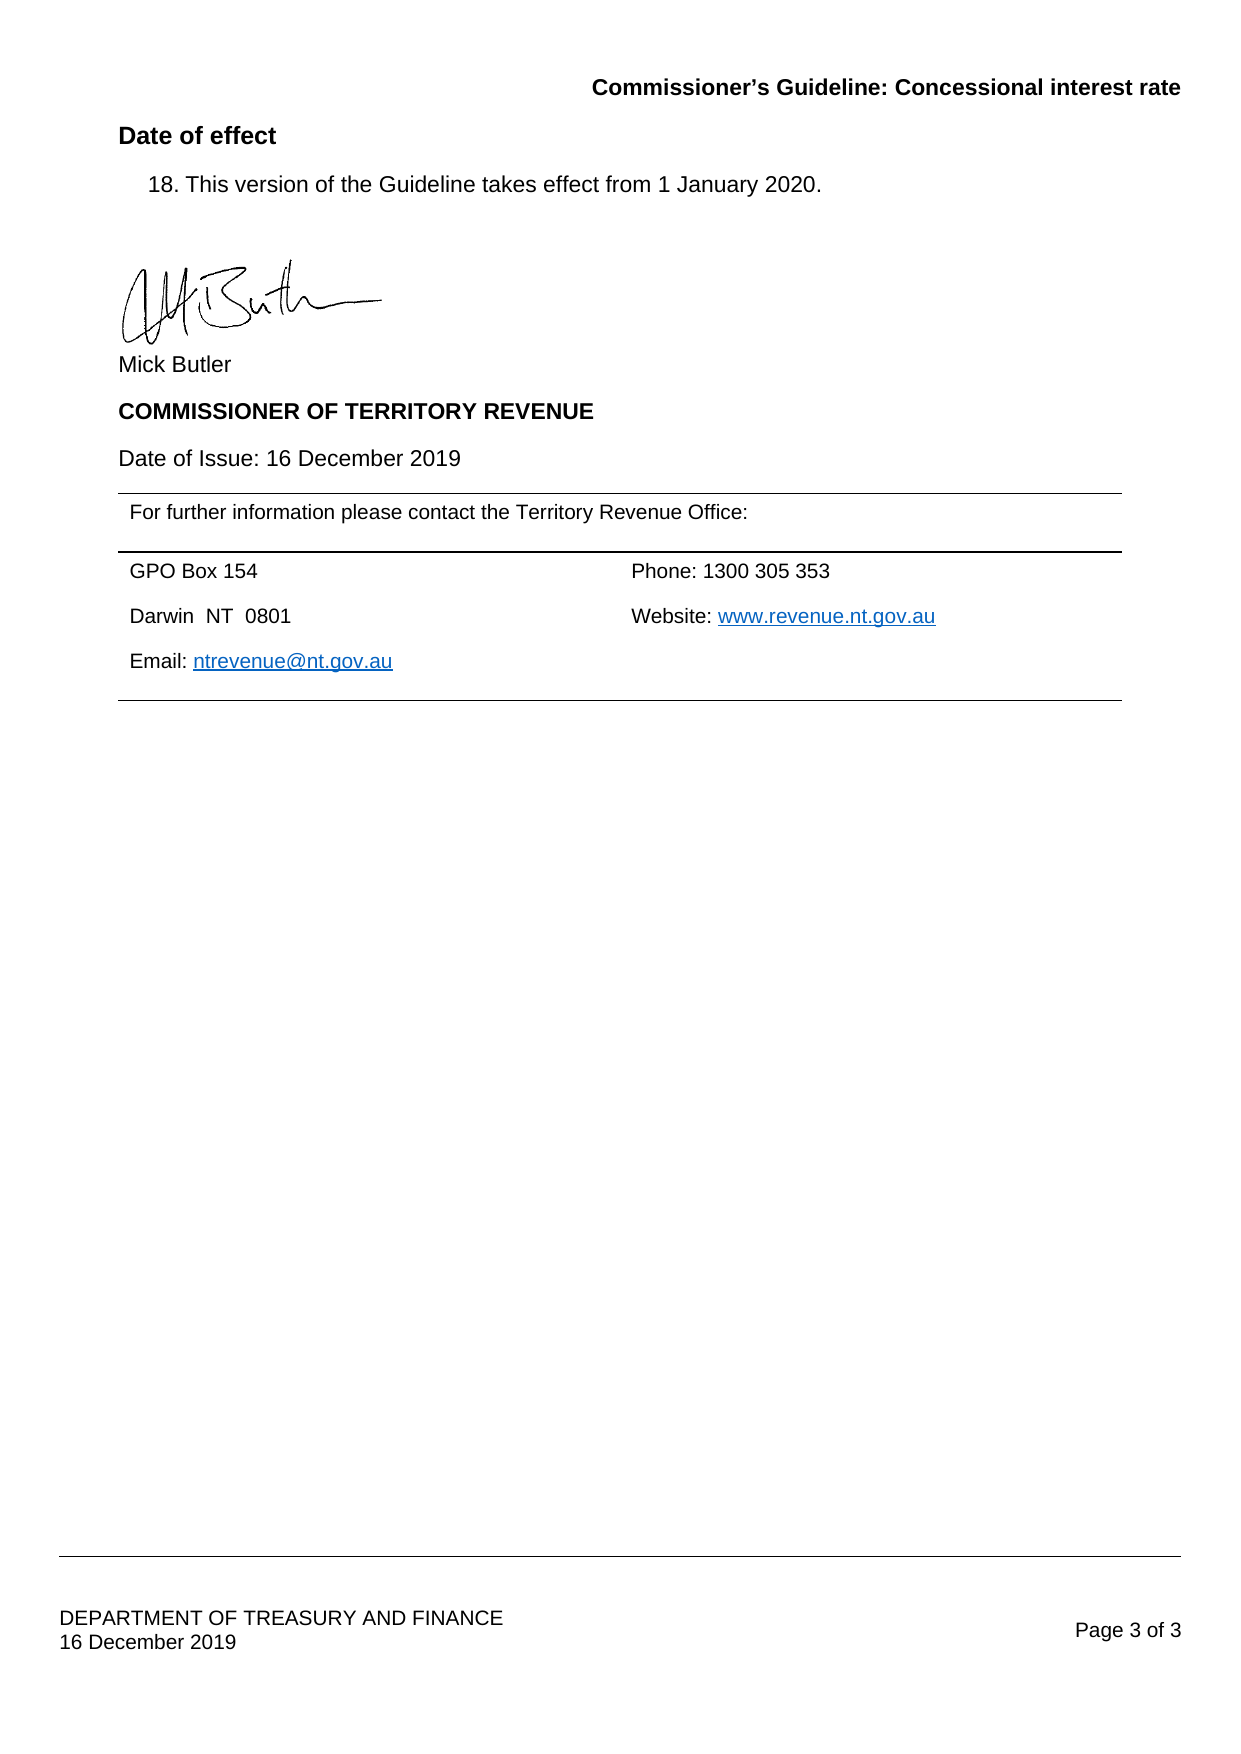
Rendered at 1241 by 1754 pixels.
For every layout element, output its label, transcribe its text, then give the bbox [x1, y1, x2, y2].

table_cell GPO 0801 Email: ntrevenue@nt.gov.au [118, 553, 620, 700]
list This version of the Guideline takes effect from 1 January 2020. [148, 171, 1122, 197]
text Mick Butler [118, 351, 1122, 377]
text Date of Issue: 16 December 2019 [118, 445, 1122, 472]
table_header For further information please contact the Territory Revenue Office: [118, 494, 1122, 551]
subtitle Date of effect [118, 121, 1122, 150]
picture [118, 258, 386, 347]
text COMMISSIONER OF TERRITORY REVENUE [118, 398, 1122, 424]
table_cell Phone: 1300 305 353 Website: www.revenue.nt.gov.au [620, 553, 1122, 700]
